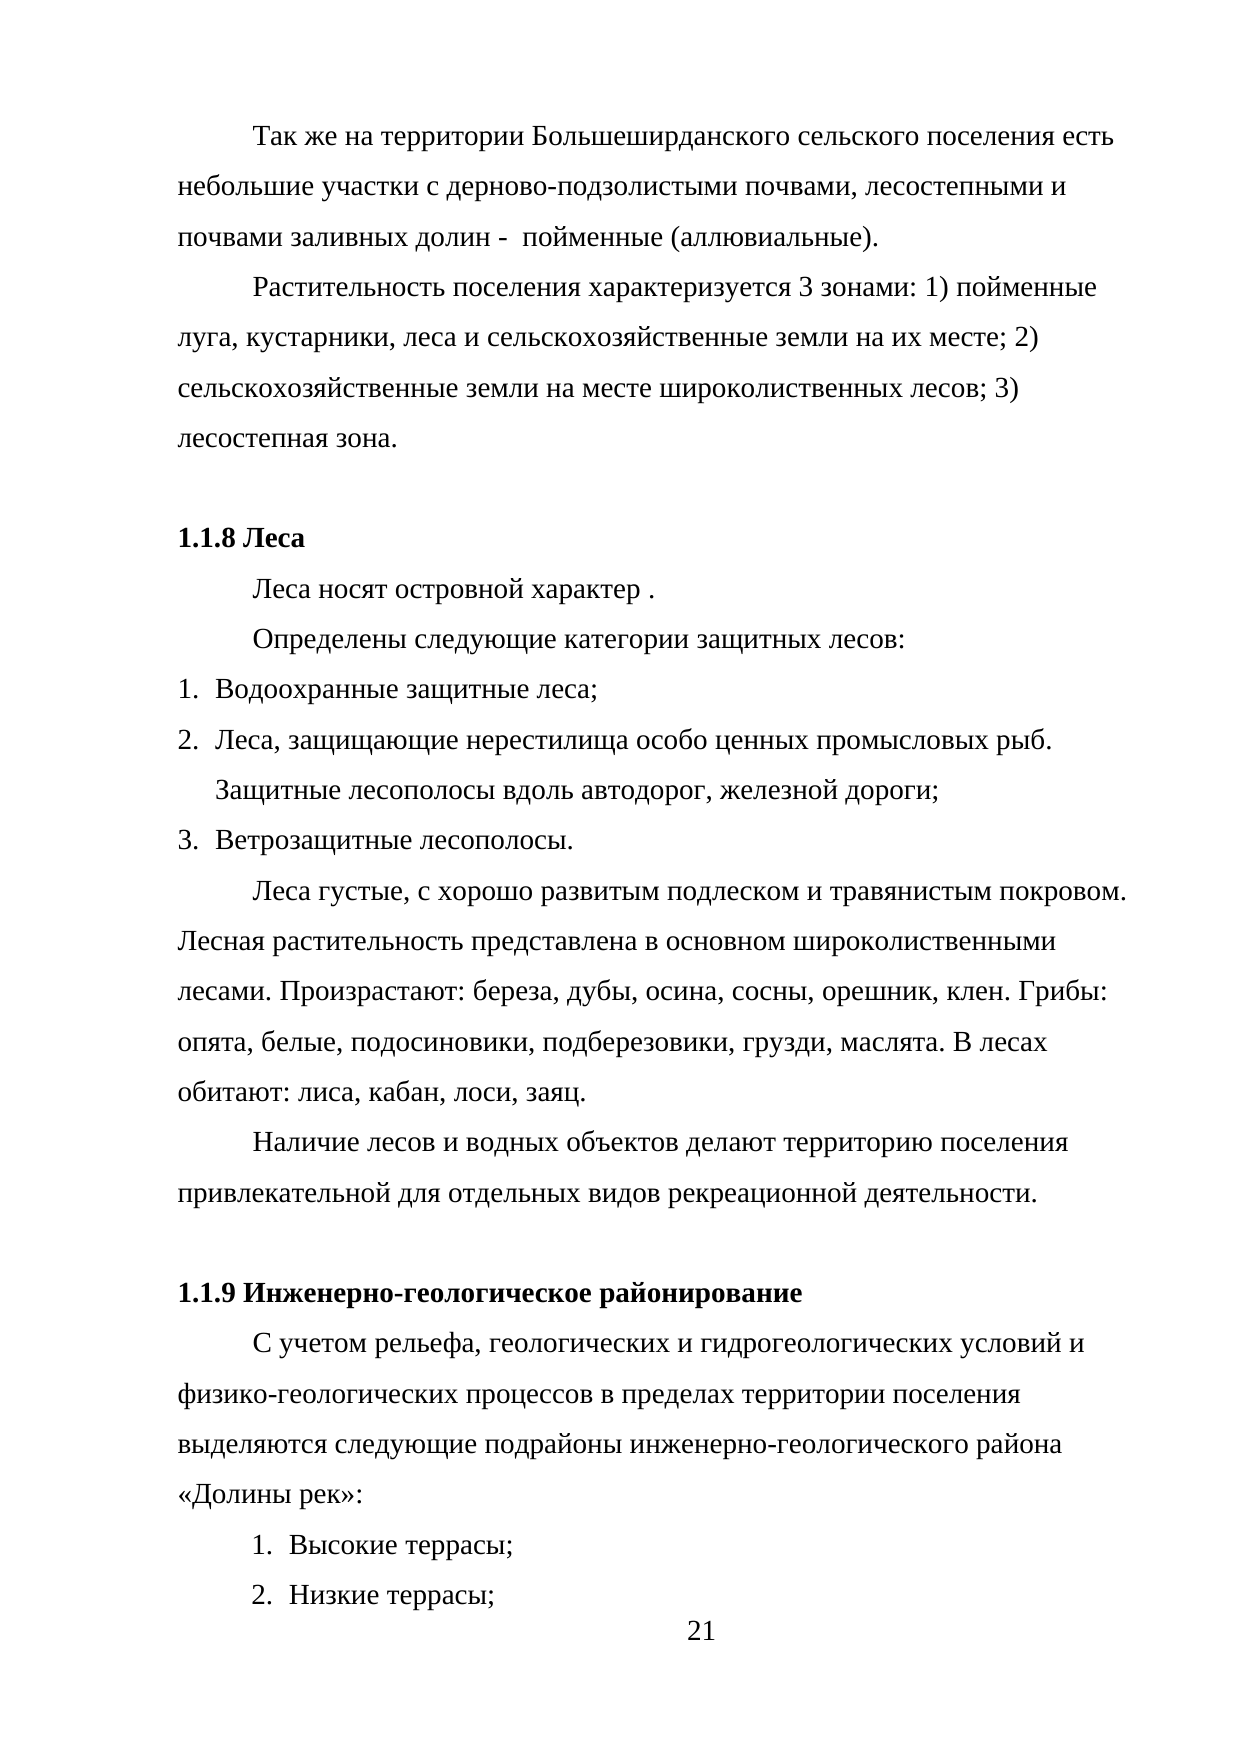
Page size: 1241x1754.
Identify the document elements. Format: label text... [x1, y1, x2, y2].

text Наличие лесов и водных объектов делают территорию поселения привлекательной для отдельных видов рекреационной деятельности. [177, 1124, 1152, 1208]
list Низкие террасы; [251, 1577, 1152, 1611]
text Растительность поселения характеризуется 3 зонами: 1) пойменные луга, кустарники, леса и сельскохозяйственные земли на их месте; 2) сельскохозяйственные земли на месте широколиственных лесов; 3) лесостепная зона. [177, 269, 1152, 453]
text Леса носят островной характер . [177, 571, 1152, 604]
subtitle 1.1.9 Инженерно-геологическое районирование [177, 1275, 1152, 1309]
list Водоохранные защитные леса; [177, 672, 1152, 705]
list Леса, защищающие нерестилища особо ценных промысловых рыб. Защитные лесополосы вдоль автодорог, железной дороги; [177, 722, 1152, 806]
text С учетом рельефа, геологических и гидрогеологических условий и физико-геологических процессов в пределах территории поселения выделяются следующие подрайоны инженерно-геологического района «Долины рек»: [177, 1326, 1152, 1510]
subtitle 1.1.8 Леса [177, 521, 1152, 554]
text Определены следующие категории защитных лесов: [177, 621, 1152, 655]
text Так же на территории Большеширданского сельского поселения есть небольшие участки с дерново-подзолистыми почвами, лесостепными и почвами заливных долин - пойменные (аллювиальные). [177, 118, 1152, 252]
list Высокие террасы; [251, 1527, 1152, 1560]
list Ветрозащитные лесополосы. [177, 822, 1152, 856]
text Леса густые, с хорошо развитым подлеском и травянистым покровом. Лесная растительность представлена в основном широколиственными лесами. Произрастают: береза, дубы, осина, сосны, орешник, клен. Грибы: опята, белые, подосиновики, подберезовики, грузди, маслята. В лесах обитают: лиса, кабан, лоси, заяц. [177, 873, 1152, 1108]
